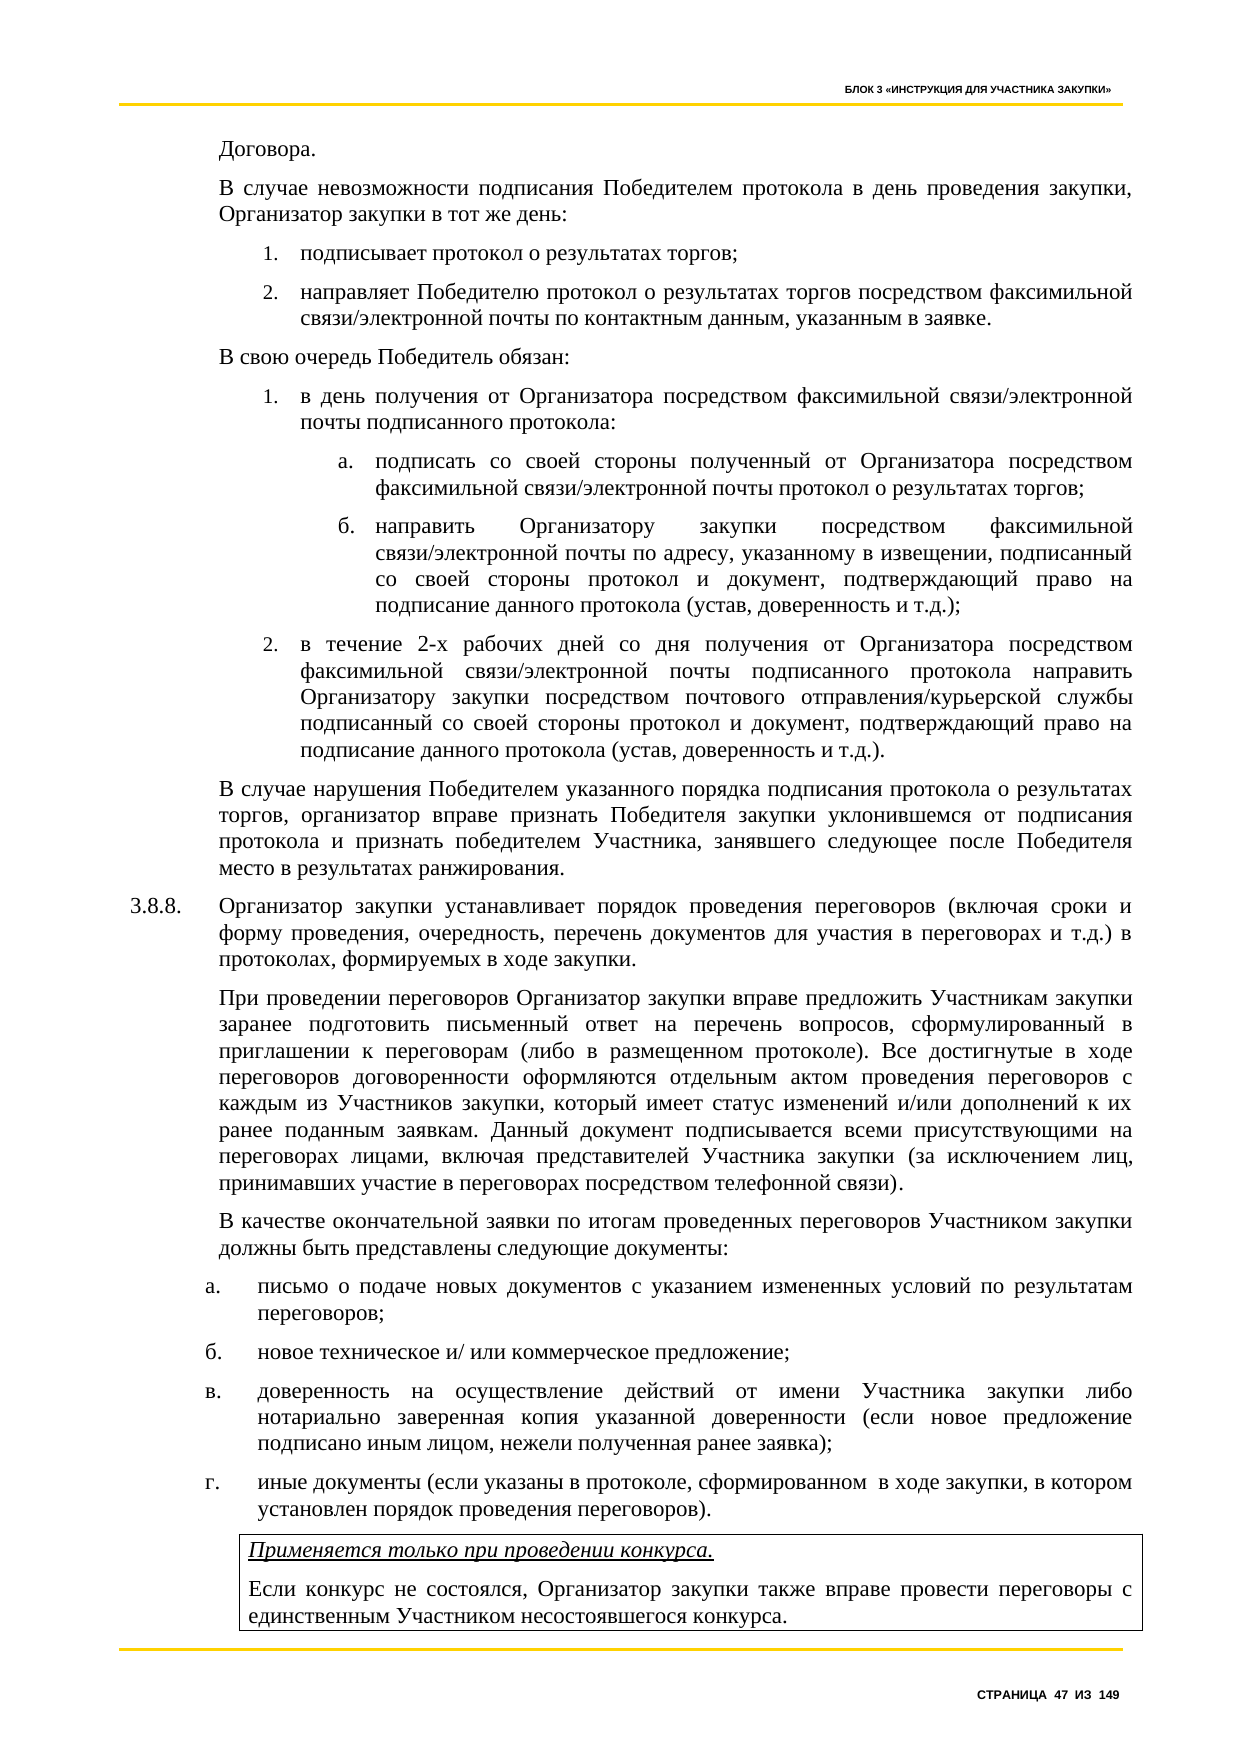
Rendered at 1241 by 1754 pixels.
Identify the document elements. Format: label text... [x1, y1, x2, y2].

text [130, 135, 1134, 161]
list подписать со своей стороны полученный от Организатора посредством факсимильной связи/электронной почты протокол о результатах торгов; [338, 447, 1134, 500]
list направляет Победителю протокол о результатах торгов посредством факсимильной связи/электронной почты по контактным данным, указанным в заявке. [263, 278, 1134, 331]
list подписывает протокол о результатах торгов; [263, 239, 1134, 265]
list При проведении переговоров Организатор закупки вправе предложить Участникам закупки заранее подготовить письменный ответ на перечень вопросов, сформулированный в приглашении к переговорам (либо в размещенном протоколе). Все достигнутые в ходе переговоров договоренности оформляются отдельным актом проведения переговоров с каждым из Участников закупки, который имеет статус изменений и/или дополнений к их ранее поданным заявкам. Данный документ подписывается всеми присутствующими на переговорах лицами, включая представителей Участника закупки (за исключением лиц, принимавших участие в переговорах посредством телефонной связи). [218, 984, 1134, 1195]
list В случае невозможности подписания Победителем протокола в день проведения закупки, Организатор закупки в тот же день: [218, 174, 1134, 227]
list направить Организатору закупки посредством факсимильной связи/электронной почты по адресу, указанному в извещении, подписанный со своей стороны протокол и документ, подтверждающий право на подписание данного протокола (устав, доверенность и т.д.); [338, 512, 1134, 618]
text новое техническое и/ или коммерческое предложение; [205, 1338, 1134, 1364]
list В случае нарушения Победителем указанного порядка подписания протокола о результатах торгов, организатор вправе признать Победителя закупки уклонившемся от подписания протокола и признать победителем Участника, занявшего следующее после Победителя место в результатах ранжирования. [218, 774, 1134, 880]
text доверенность на осуществление действий от имени Участника закупки либо нотариально заверенная копия указанной доверенности (если новое предложение подписано иным лицом, нежели полученная ранее заявка); [205, 1377, 1134, 1456]
list в день получения от Организатора посредством факсимильной связи/электронной почты подписанного протокола: [263, 382, 1134, 435]
text В качестве окончательной заявки по итогам проведенных переговоров Участником закупки должны быть представлены следующие документы: [218, 1207, 1134, 1260]
list в течение 2-х рабочих дней со дня получения от Организатора посредством факсимильной связи/электронной почты подписанного протокола направить Организатору закупки посредством почтового отправления/курьерской службы подписанный со своей стороны протокол и документ, подтверждающий право на подписание данного протокола (устав, доверенность и т.д.). [263, 630, 1134, 762]
text Организатор закупки устанавливает порядок проведения переговоров (включая сроки и форму проведения, очередность, перечень документов для участия в переговорах и т.д.) в протоколах, формируемых в ходе закупки. [130, 892, 1134, 972]
list В свою очередь Победитель обязан: [218, 343, 1134, 369]
list Применяется только при проведении конкурса. [240, 1535, 1142, 1563]
list Если конкурс не состоялся, Организатор закупки также вправе провести переговоры с единственным Участником несостоявшегося конкурса. [240, 1572, 1142, 1630]
list письмо о подаче новых документов с указанием измененных условий по результатам переговоров; [205, 1273, 1134, 1325]
text иные документы (если указаны в протоколе, сформированном в ходе закупки, в котором установлен порядок проведения переговоров). [205, 1468, 1134, 1521]
